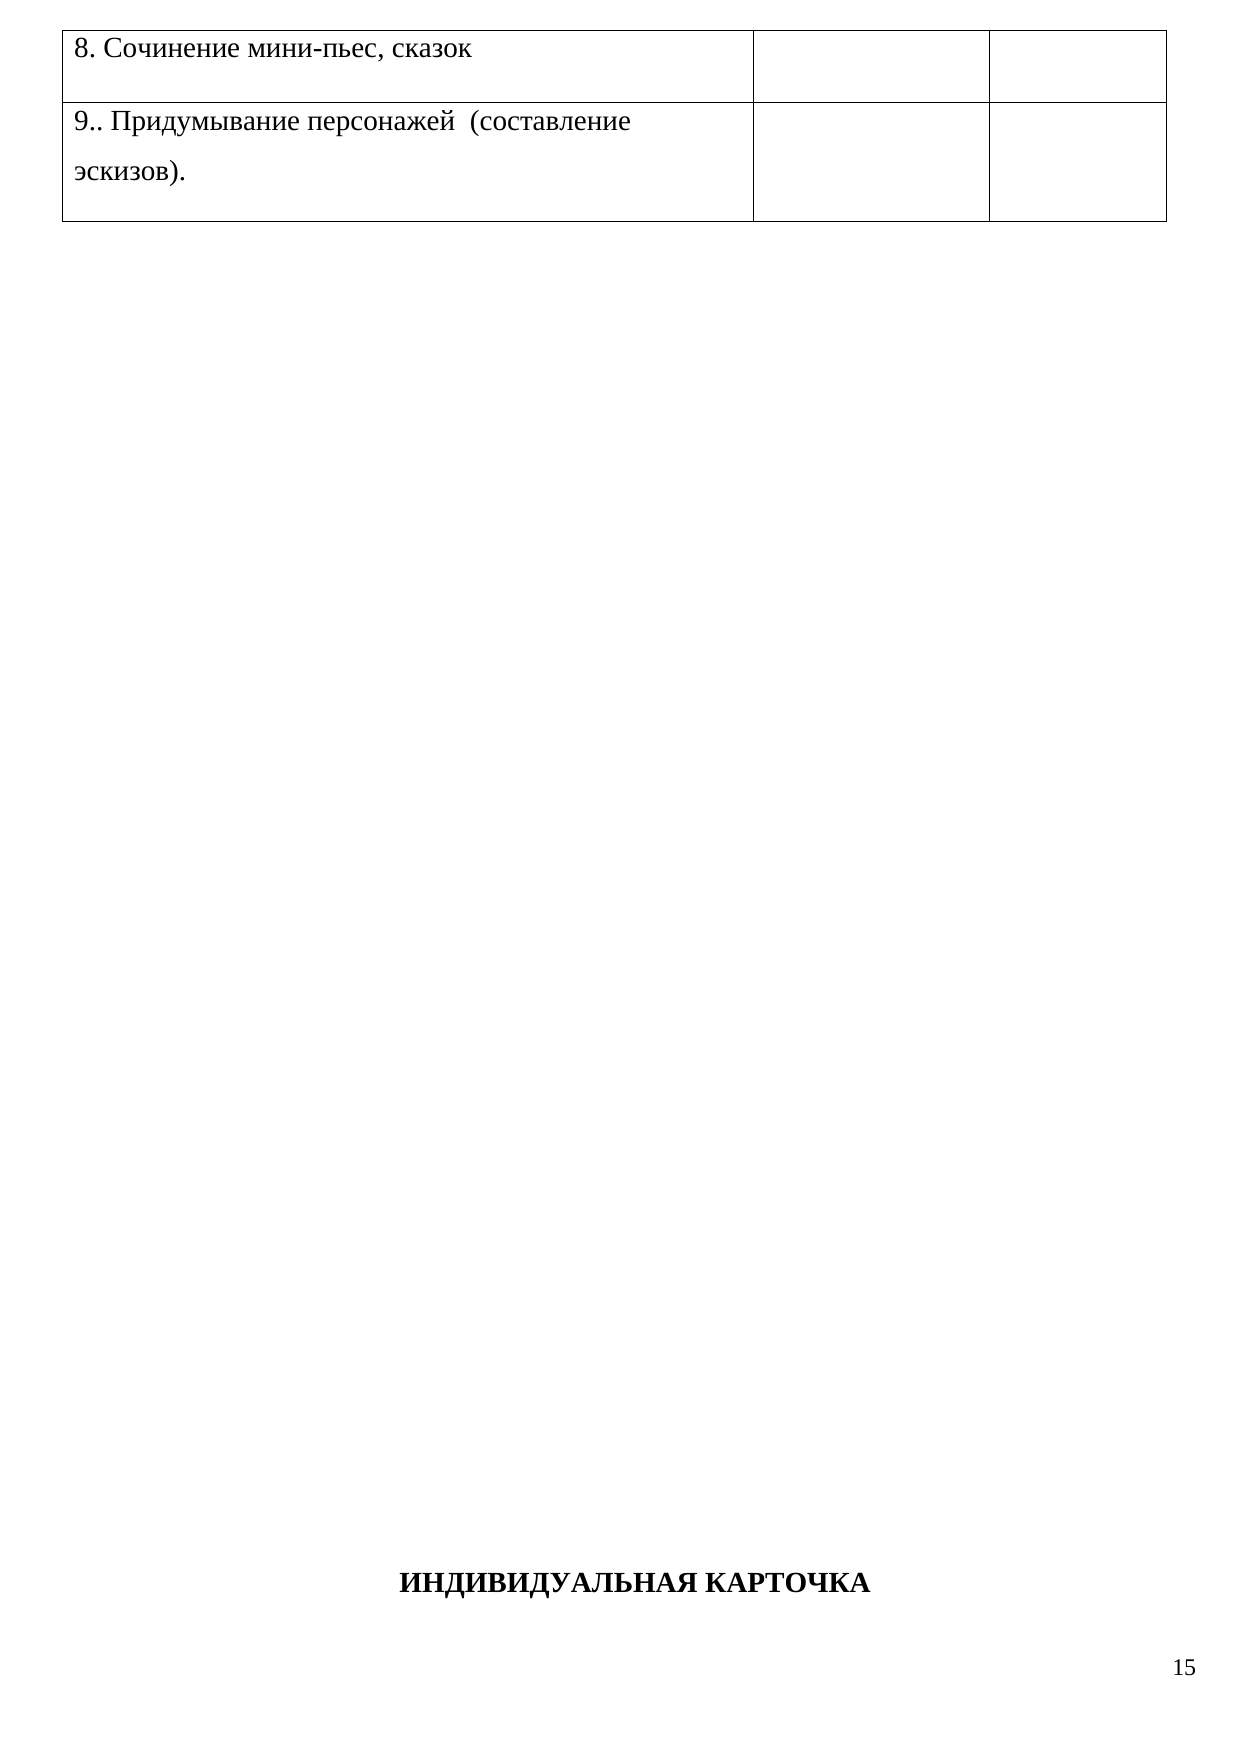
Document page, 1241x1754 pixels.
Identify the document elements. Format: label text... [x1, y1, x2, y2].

table_cell [754, 103, 989, 221]
table_cell [990, 103, 1166, 221]
table_cell [990, 31, 1166, 102]
text ИНДИВИДУАЛЬНАЯ КАРТОЧКА [74, 1565, 1196, 1598]
table_cell 8. Сочинение мини-пьес, сказок [63, 31, 753, 102]
table_cell 9.. Придумывание персонажей (составление эскизов). [63, 103, 753, 221]
table_cell [754, 31, 989, 102]
